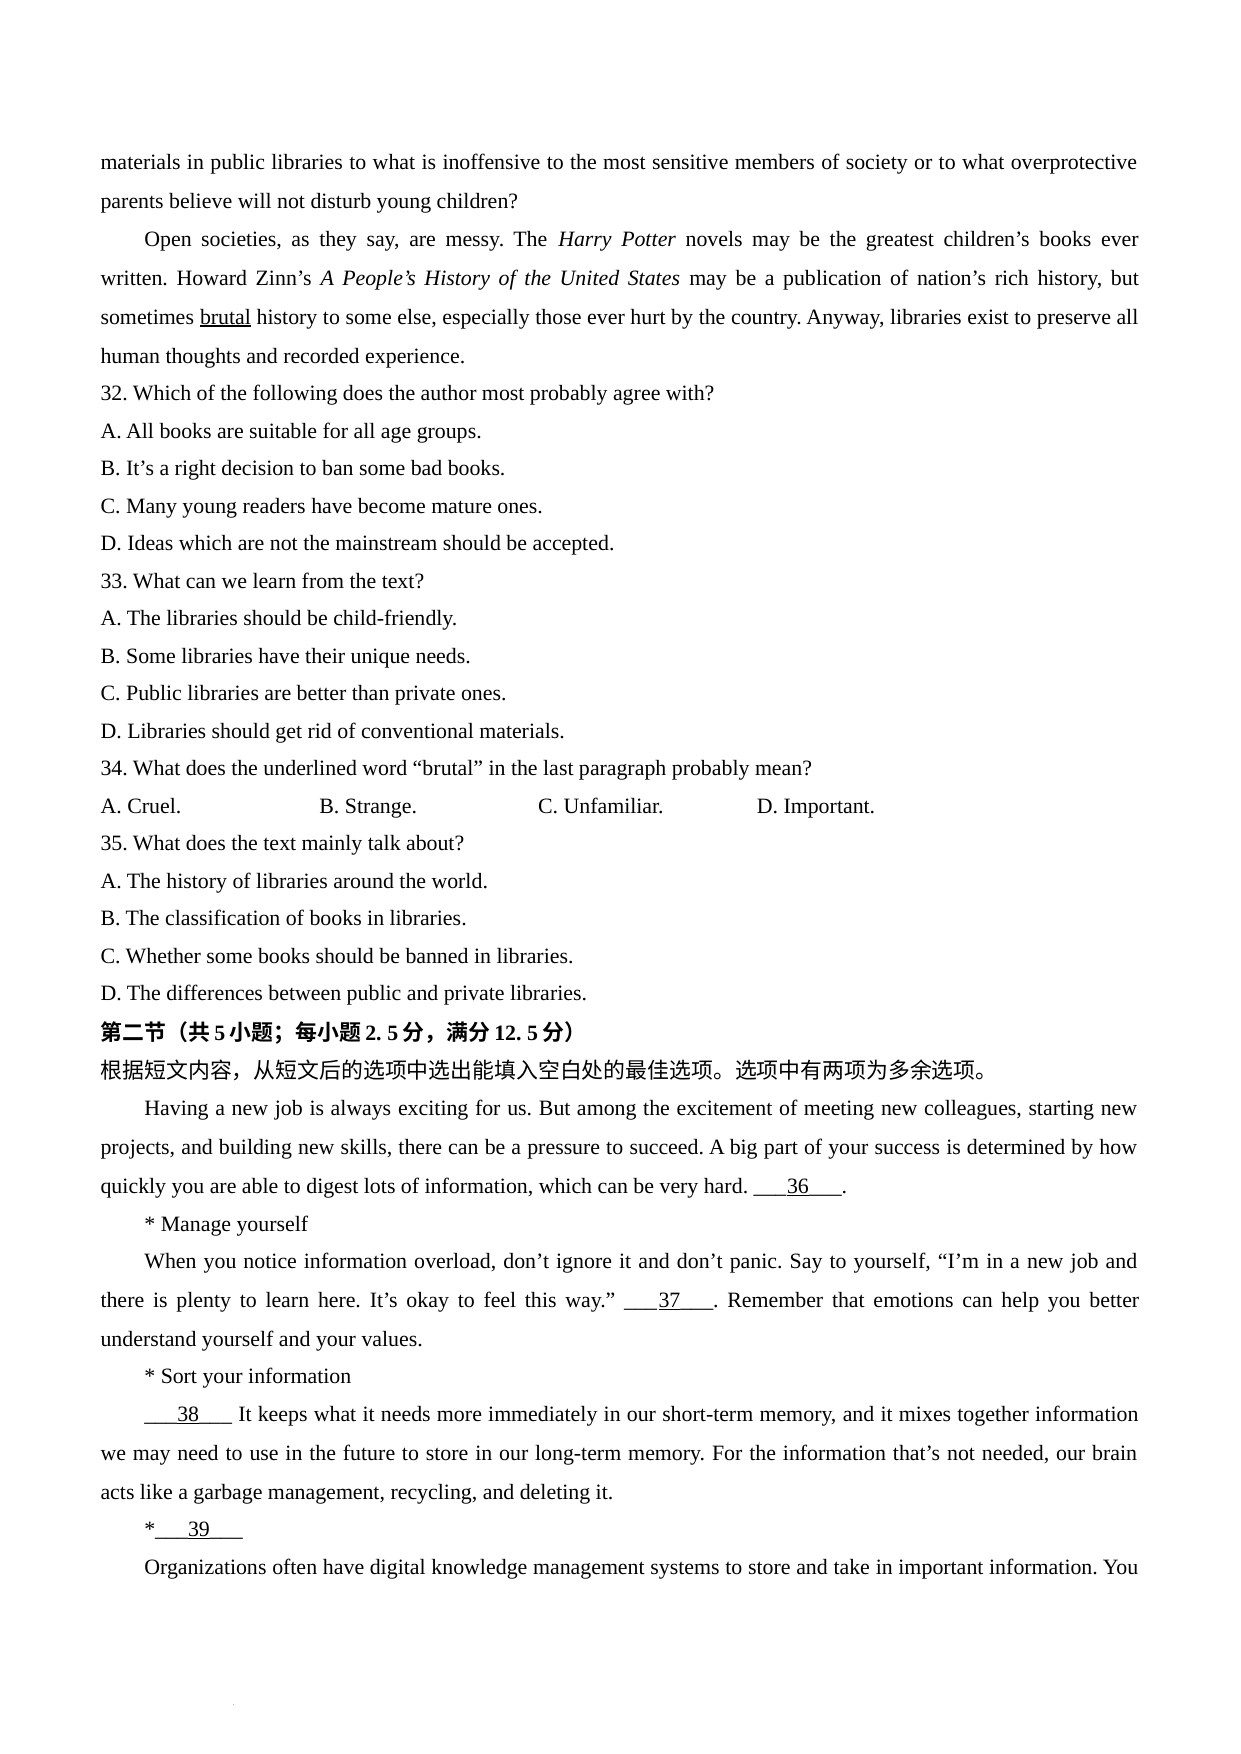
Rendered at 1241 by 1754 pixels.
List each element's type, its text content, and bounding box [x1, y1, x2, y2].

text Open societies, as they say, are messy. The Harry Potter novels may be the greatest children’s books ever written. Howard Zinn’s A People’s History of the United States may be a publication of nation’s rich history, but sometimes brutal history to some else, especially those ever hurt by the country. Anyway, libraries exist to preserve all human thoughts and recorded experience. [100, 222, 1140, 372]
text 34. What does the underlined word “brutal” in the last paragraph probably mean? [100, 752, 1140, 784]
text A. The history of libraries around the world. [100, 864, 1140, 897]
text D. The differences between public and private libraries. [100, 977, 1140, 1009]
text When you notice information overload, don’t ignore it and don’t panic. Say to yourself, “I’m in a new job and there is plenty to learn here. It’s okay to feel this way.” ___37___. Remember that emotions can help you better understand yourself and your values. [100, 1244, 1140, 1355]
text ___38___ It keeps what it needs more immediately in our short-term memory, and it mixes together information we may need to use in the future to store in our long-term memory. For the information that’s not needed, our brain acts like a garbage management, recycling, and deleting it. [100, 1397, 1140, 1508]
text B. The classification of books in libraries. [100, 902, 1140, 934]
text * Manage yourself [100, 1207, 1140, 1239]
text B. It’s a right decision to ban some bad books. [100, 452, 1140, 484]
text A. All books are suitable for all age groups. [100, 414, 1140, 447]
text C. Whether some books should be banned in libraries. [100, 939, 1140, 972]
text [100, 1550, 1140, 1583]
text 第二节（共5小题；每小题2. 5分，满分12. 5分） [100, 1014, 1140, 1047]
text 35. What does the text mainly talk about? [100, 827, 1140, 859]
text Having a new job is always exciting for us. But among the excitement of meeting new colleagues, starting new projects, and building new skills, there can be a pressure to succeed. A big part of your success is determined by how quickly you are able to digest lots of information, which can be very hard. ___36___. [100, 1092, 1140, 1202]
text 32. Which of the following does the author most probably agree with? [100, 377, 1140, 409]
text C. Public libraries are better than private ones. [100, 677, 1140, 709]
text D. Ideas which are not the mainstream should be accepted. [100, 527, 1140, 559]
text C. Many young readers have become mature ones. [100, 489, 1140, 522]
text A. The libraries should be child-friendly. [100, 602, 1140, 634]
text 根据短文内容，从短文后的选项中选出能填入空白处的最佳选项。选项中有两项为多余选项。 [100, 1053, 1140, 1085]
text D. Libraries should get rid of conventional materials. [100, 714, 1140, 747]
text B. Some libraries have their unique needs. [100, 639, 1140, 672]
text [100, 146, 1140, 217]
text *___39___ [100, 1513, 1140, 1545]
text * Sort your information [100, 1360, 1140, 1392]
text 33. What can we learn from the text? [100, 564, 1140, 597]
text A. Cruel. B. Strange. C. Unfamiliar. D. Important. [100, 789, 1140, 822]
